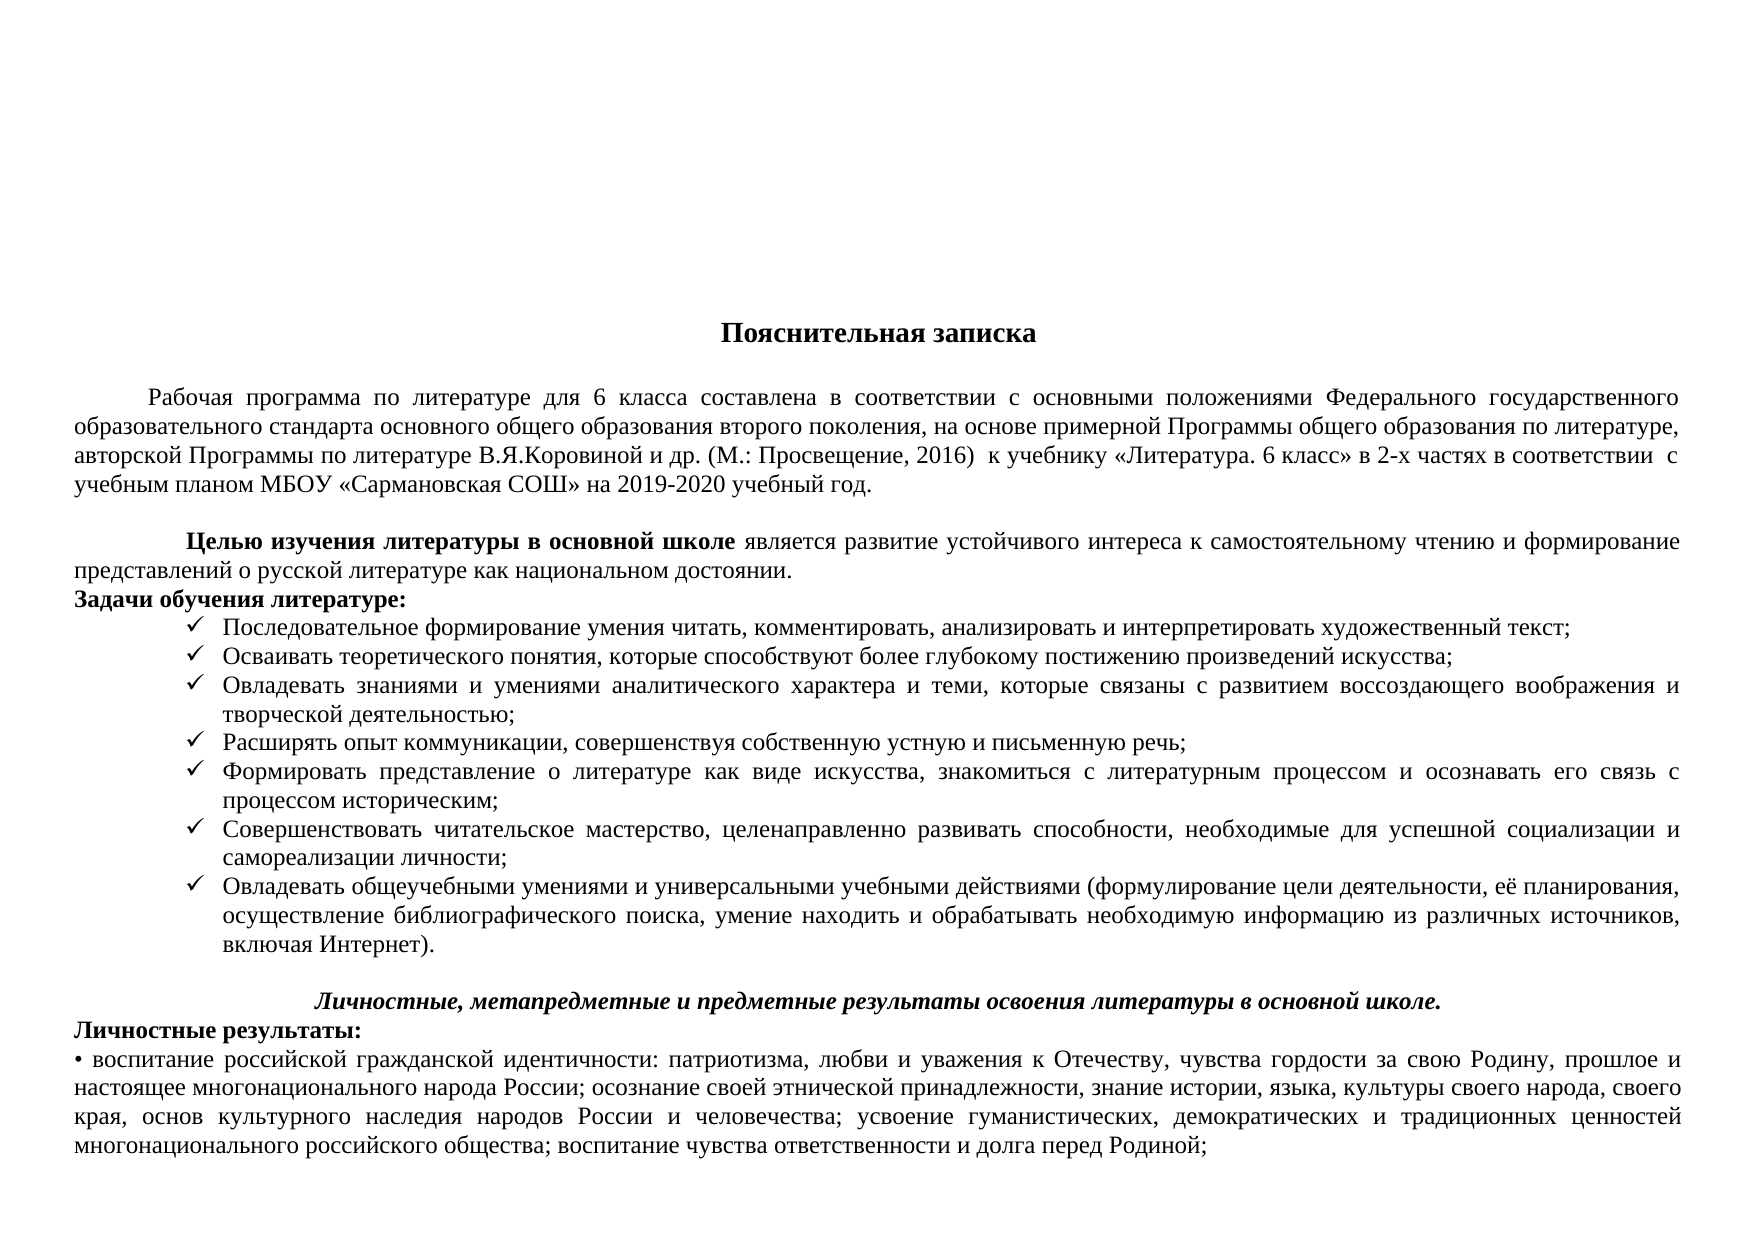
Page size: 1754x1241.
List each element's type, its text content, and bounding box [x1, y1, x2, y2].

text Пояснительная записка [74, 315, 1683, 349]
text Задачи обучения литературе: [74, 584, 1681, 612]
list Последовательное формирование умения читать, комментировать, анализировать и интерпретировать художественный текст; [185, 612, 1681, 641]
list Формировать представление о литературе как виде искусства, знакомиться с литературным процессом и осознавать его связь с процессом историческим; [185, 756, 1681, 814]
list Овладевать общеучебными умениями и универсальными учебными действиями (формулирование цели деятельности, её планирования, осуществление библиографического поиска, умение находить и обрабатывать необходимую информацию из различных источников, включая Интернет). [185, 871, 1681, 957]
text Рабочая программа по литературе для 6 класса составлена в соответствии с основными положениями Федерального государственного образовательного стандарта основного общего образования второго поколения, на основе примерной Программы общего образования по литературе, авторской Программы по литературе В.Я.Коровиной и др. (М.: Просвещение, 2016) к учебнику «Литература. 6 класс» в 2-х частях в соответствии с учебным планом МБОУ «Сармановская СОШ» на 2019-2020 учебный год. [74, 382, 1681, 497]
text Личностные результаты: [74, 1015, 1683, 1044]
text • воспитание российской гражданской идентичности: патриотизма, любви и уважения к Отечеству, чувства гордости за свою Родину, прошлое и настоящее многонационального народа России; осознание своей этнической принадлежности, знание истории, языка, культуры своего народа, своего края, основ культурного наследия народов России и человечества; усвоение гуманистических, демократических и традиционных ценностей многонационального российского общества; воспитание чувства ответственности и долга перед Родиной; [74, 1044, 1683, 1159]
list Совершенствовать читательское мастерство, целенаправленно развивать способности, необходимые для успешной социализации и самореализации личности; [185, 814, 1681, 871]
list Расширять опыт коммуникации, совершенствуя собственную устную и письменную речь; [185, 727, 1681, 756]
list Осваивать теоретического понятия, которые способствуют более глубокому постижению произведений искусства; [185, 641, 1681, 670]
text Целью изучения литературы в основной школе является развитие устойчивого интереса к самостоятельному чтению и формирование представлений о русской литературе как национальном достоянии. [74, 526, 1681, 584]
list Овладевать знаниями и умениями аналитического характера и теми, которые связаны с развитием воссоздающего воображения и творческой деятельностью; [185, 670, 1681, 727]
text Личностные, метапредметные и предметные результаты освоения литературы в основной школе. [74, 986, 1683, 1015]
